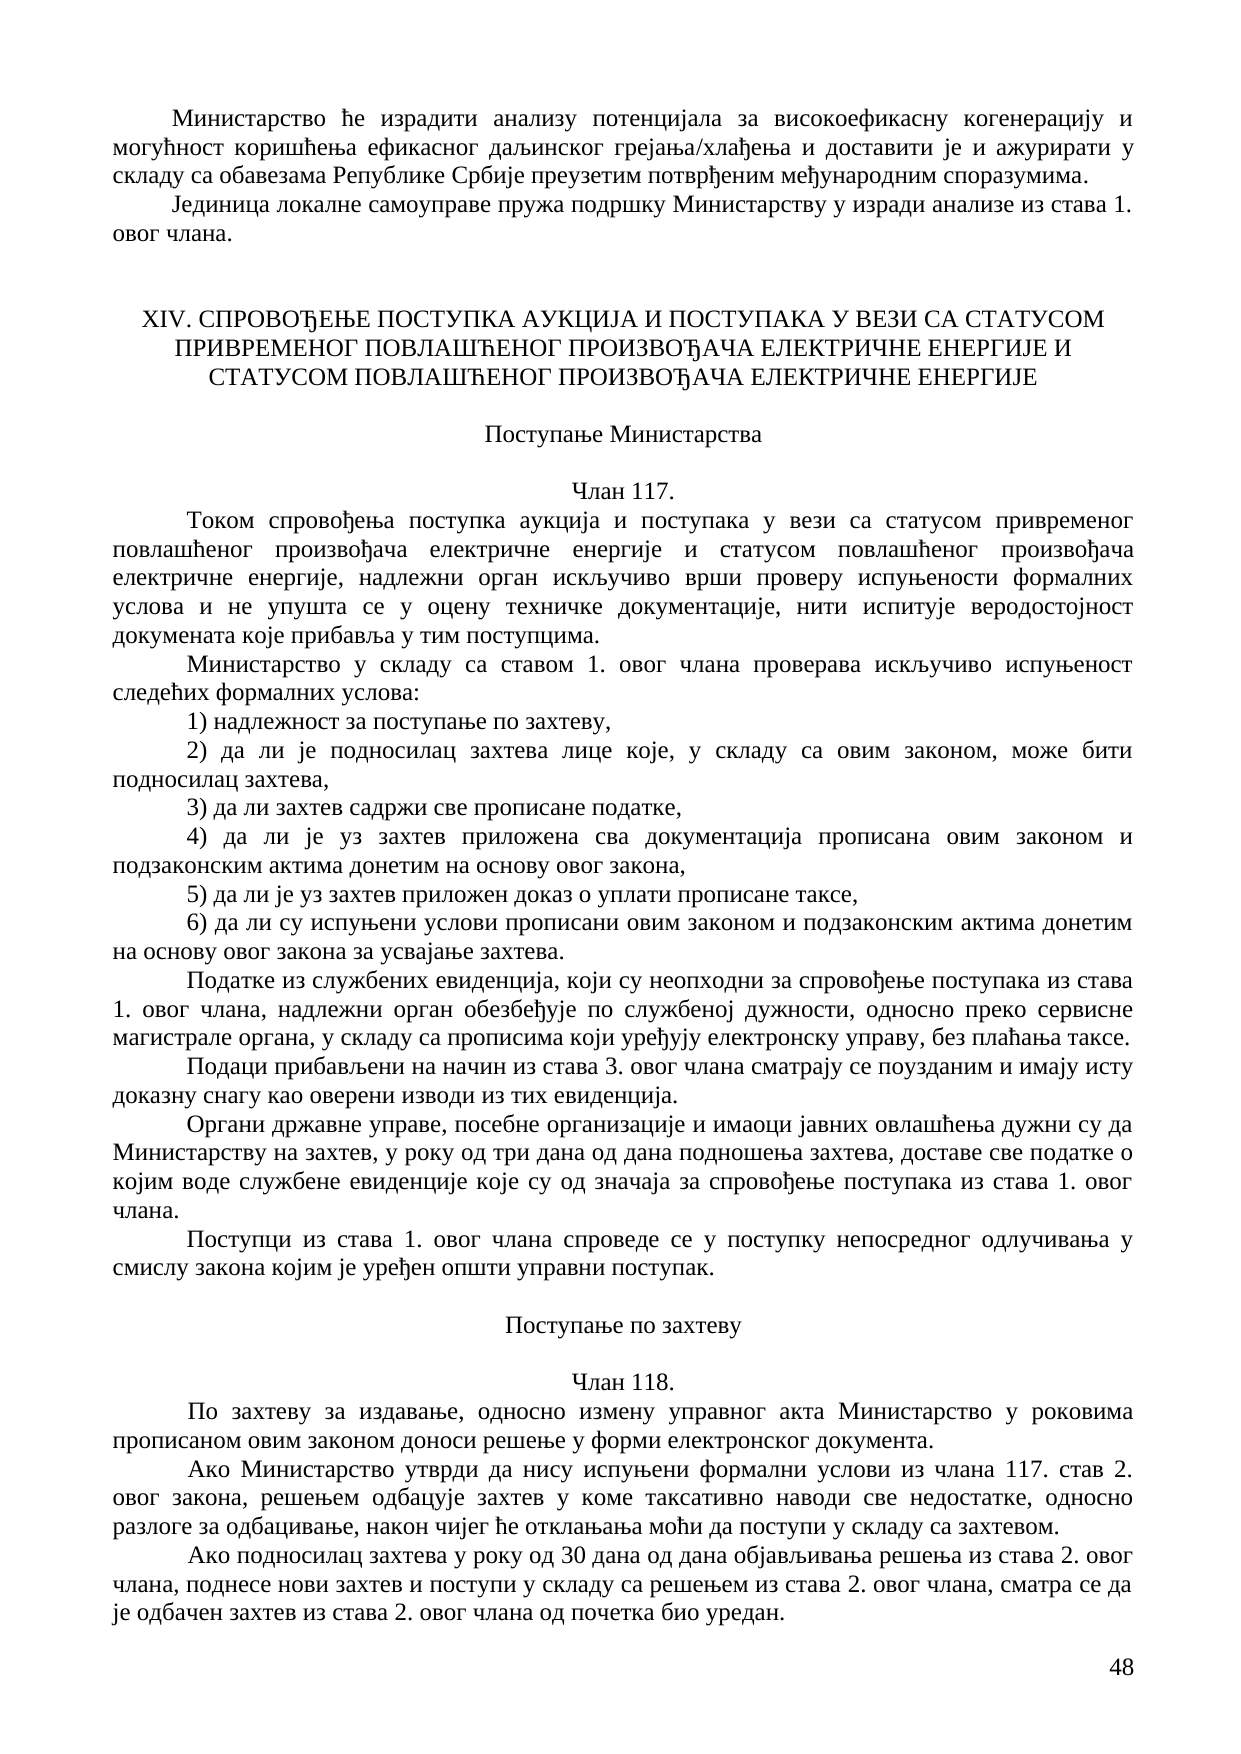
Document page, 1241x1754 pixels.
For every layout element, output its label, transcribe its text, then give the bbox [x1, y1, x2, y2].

text Ако Министарство утврди да нису испуњени формални услови из члана 117. став 2. овог закона, решењем одбацује захтев у коме таксативно наводи све недостатке, односно разлогe за одбацивање, након чијег ће отклањања моћи да поступи у складу са захтевом. [112, 1454, 1134, 1540]
text 1) надлежност за поступање по захтеву, [112, 706, 1134, 735]
text 5) да ли је уз захтев приложен доказ о уплати прописане таксе, [112, 879, 1134, 907]
text Ако подносилац захтева у року од 30 дана од дана објављивања решења из става 2. овог члана, поднесе нови захтев и поступи у складу са решењем из става 2. овог члана, сматра се да је одбачен захтев из става 2. овог члана од почетка био уредан. [112, 1540, 1134, 1626]
text Органи државне управе, посебне организације и имаоци јавних овлашћења дужни су да Министарству на захтев, у року од три дана од дана подношења захтева, доставе све податке о којим воде службене евиденције које су од значаја за спровођење поступака из става 1. овог члана. [112, 1109, 1134, 1224]
text Подаци прибављени на начин из става 3. овог члана сматрају се поузданим и имају исту доказну снагу као оверени изводи из тих евиденција. [112, 1051, 1134, 1109]
text Поступци из става 1. овог члана спроведе се у поступку непосредног одлучивања у смислу закона којим је уређен општи управни поступак. [112, 1224, 1134, 1281]
text 4) да ли је уз захтев приложена сва документација прописана овим законом и подзаконским актима донетим на основу овог закона, [112, 821, 1134, 879]
text 6) да ли су испуњени услови прописани овим законом и подзаконским актима донетим на основу овог закона за усвајање захтева. [112, 907, 1134, 965]
text 2) да ли је подносилац захтева лице које, у складу са овим законом, може бити подносилац захтева, [112, 735, 1134, 792]
text По захтеву за издавање, односно измену управног акта Министарство у роковима прописаном овим законом доноси решење у форми електронског документа. [112, 1396, 1134, 1454]
text Поступање по захтеву [112, 1310, 1134, 1339]
text Током спровођења поступка аукција и поступака у вези са статусом привременог повлашћеног произвођача електричне енергије и статусом повлашћеног произвођaча електричне енергије, надлежни орган искључиво врши проверу испуњености формалних услова и не упушта се у оцену техничке документације, нити испитује веродостојност докумената које прибавља у тим поступцима. [112, 505, 1134, 649]
text Министарство ће израдити анализу потенцијала за високоефикасну когенерацију и могућност коришћења ефикасног даљинског грејања/хлађења и доставити је и ажурирати у складу са обавезама Републике Србије преузетим потврђеним међународним споразумима. [112, 103, 1134, 189]
text 3) да ли захтев садржи све прописане податке, [112, 792, 1134, 821]
text Поступање Министарства [112, 419, 1134, 447]
text Податке из службених евиденција, који су неопходни за спровођење поступака из става 1. овог члана, надлежни орган обезбеђује по службеној дужности, односно преко сервисне магистрале органа, у складу са прописима који уређују електронску управу, без плаћања таксе. [112, 965, 1134, 1051]
text Члан 118. [112, 1367, 1134, 1396]
text XIV. СПРОВОЂЕЊЕ ПОСТУПКА АУКЦИЈА И ПОСТУПАКА У ВЕЗИ СА СТАТУСОМ ПРИВРЕМЕНОГ ПОВЛАШЋЕНОГ ПРОИЗВОЂАЧА ЕЛЕКТРИЧНЕ ЕНЕРГИЈЕ И СТАТУСОМ ПОВЛАШЋЕНОГ ПРОИЗВОЂАЧА ЕЛЕКТРИЧНЕ ЕНЕРГИЈЕ [112, 304, 1134, 391]
text Министарство у складу са ставом 1. овог члана проверава искључиво испуњеност следећих формалних услова: [112, 649, 1134, 706]
text Члан 117. [112, 476, 1134, 505]
text Јединица локалне самоуправе пружа подршку Министарству у изради анализе из става 1. овог члана. [112, 189, 1134, 247]
